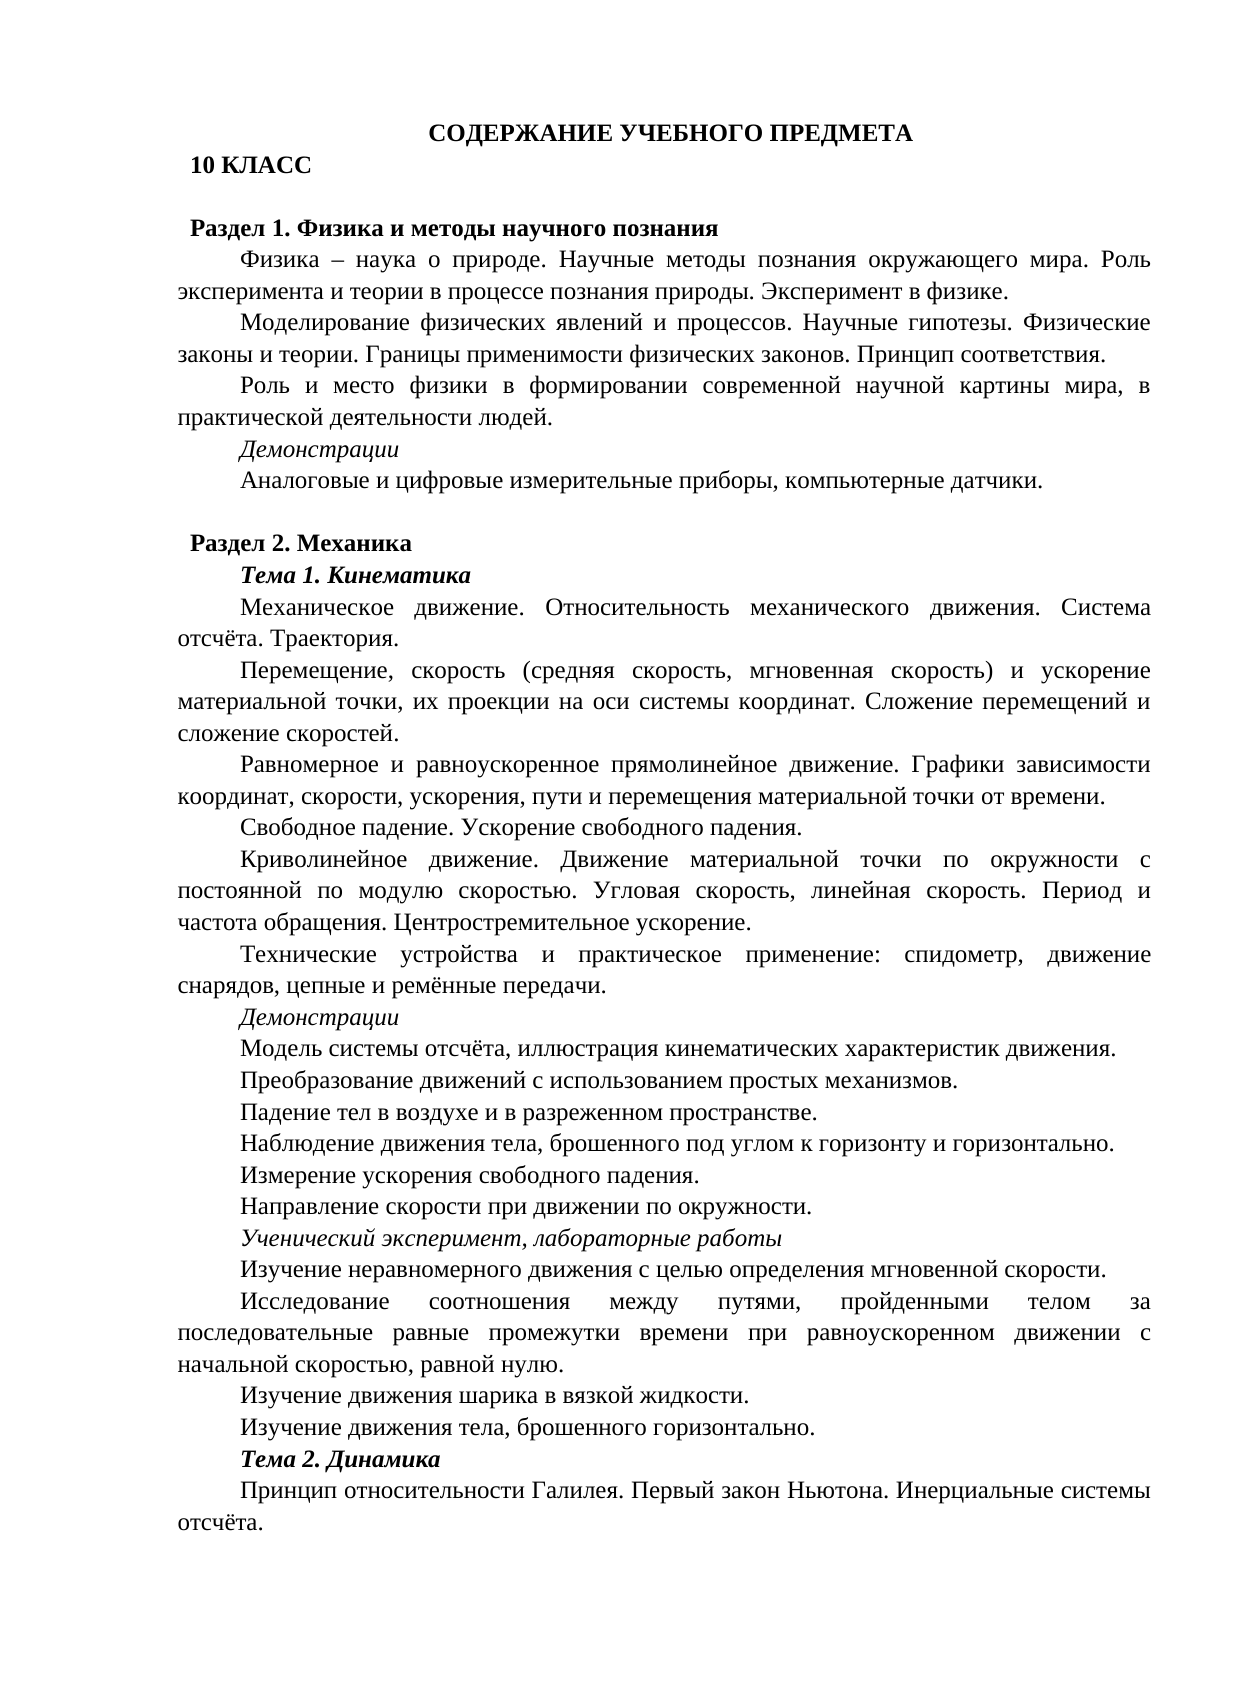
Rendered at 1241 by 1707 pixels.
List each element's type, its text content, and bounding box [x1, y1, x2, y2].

text Равномерное и равноускоренное прямолинейное движение. Графики зависимости координат, скорости, ускорения, пути и перемещения материальной точки от времени. [177, 749, 1152, 810]
text Изучение неравномерного движения с целью определения мгновенной скорости. [177, 1254, 1152, 1283]
text Перемещение, скорость (средняя скорость, мгновенная скорость) и ускорение материальной точки, их проекции на оси системы координат. Сложение перемещений и сложение скоростей. [177, 655, 1152, 747]
text Свободное падение. Ускорение свободного падения. [177, 812, 1152, 841]
text Демонстрации [177, 434, 1152, 462]
text Наблюдение движения тела, брошенного под углом к горизонту и горизонтально. [177, 1128, 1152, 1157]
text Физика – наука о природе. Научные методы познания окружающего мира. Роль эксперимента и теории в процессе познания природы. Эксперимент в физике. [177, 244, 1152, 305]
text Аналоговые и цифровые измерительные приборы, компьютерные датчики. [177, 465, 1152, 494]
text Измерение ускорения свободного падения. [177, 1160, 1152, 1188]
text Принцип относительности Галилея. Первый закон Ньютона. Инерциальные системы отсчёта. [177, 1475, 1152, 1536]
text Исследование соотношения между путями, пройденными телом за последовательные равные промежутки времени при равноускоренном движении с начальной скоростью, равной нулю. [177, 1286, 1152, 1378]
text Моделирование физических явлений и процессов. Научные гипотезы. Физические законы и теории. Границы применимости физических законов. Принцип соответствия. [177, 307, 1152, 368]
text Раздел 1. Физика и методы научного познания [190, 213, 1152, 242]
text Криволинейное движение. Движение материальной точки по окружности с постоянной по модулю скоростью. Угловая скорость, линейная скорость. Период и частота обращения. Центростремительное ускорение. [177, 844, 1152, 936]
text 10 КЛАСС [190, 150, 1152, 178]
text Ученический эксперимент, лабораторные работы [177, 1223, 1152, 1252]
text СОДЕРЖАНИЕ УЧЕБНОГО ПРЕДМЕТА [190, 118, 1152, 147]
text Технические устройства и практическое применение: спидометр, движение снарядов, цепные и ремённые передачи. [177, 939, 1152, 999]
text Механическое движение. Относительность механического движения. Система отсчёта. Траектория. [177, 592, 1152, 652]
text Роль и место физики в формировании современной научной картины мира, в практической деятельности людей. [177, 371, 1152, 431]
text Раздел 2. Механика [190, 528, 1152, 557]
text Изучение движения шарика в вязкой жидкости. [177, 1381, 1152, 1409]
text Демонстрации [177, 1002, 1152, 1031]
text Преобразование движений с использованием простых механизмов. [177, 1065, 1152, 1094]
text Направление скорости при движении по окружности. [177, 1191, 1152, 1220]
text Изучение движения тела, брошенного горизонтально. [177, 1412, 1152, 1441]
text Тема 1. Кинематика [177, 560, 1152, 589]
text Тема 2. Динамика [177, 1444, 1152, 1472]
text Модель системы отсчёта, иллюстрация кинематических характеристик движения. [177, 1033, 1152, 1062]
text Падение тел в воздухе и в разреженном пространстве. [177, 1097, 1152, 1125]
